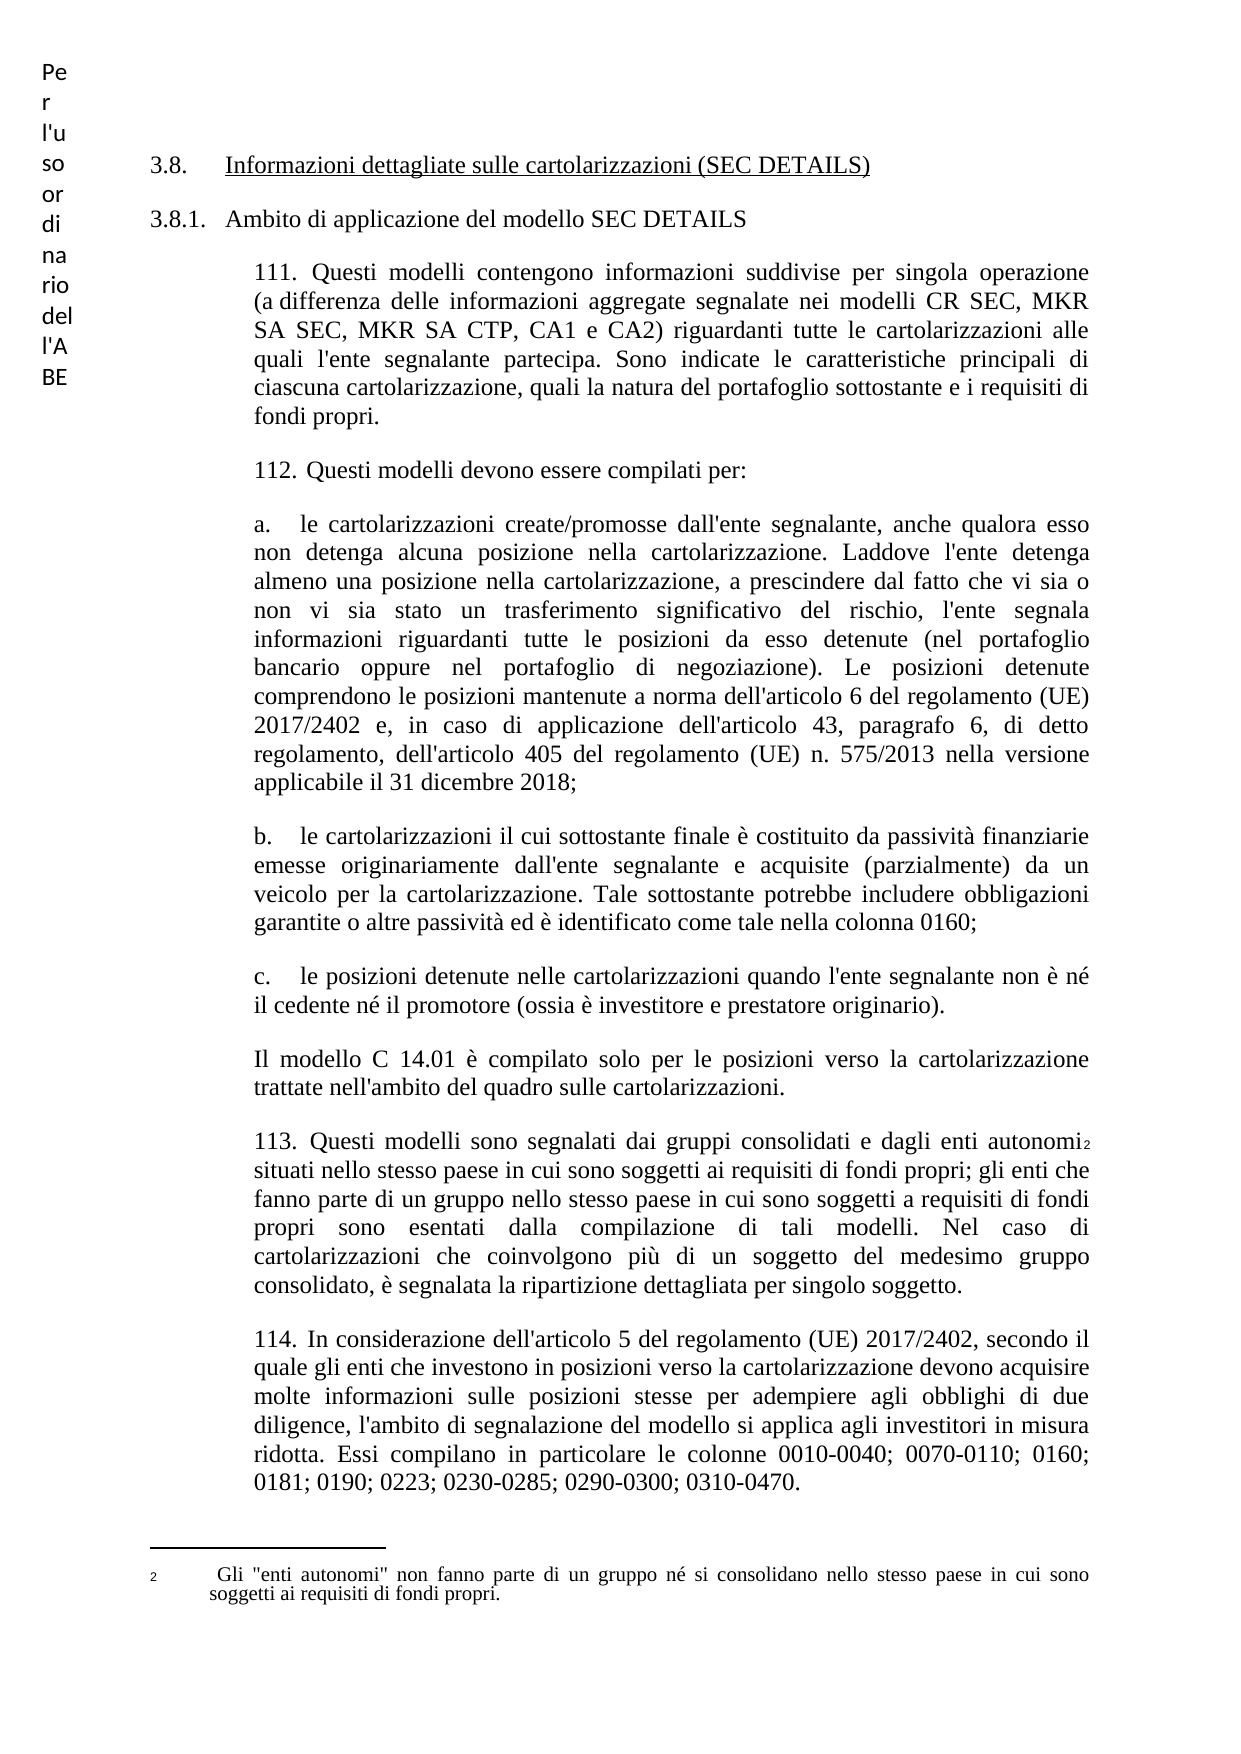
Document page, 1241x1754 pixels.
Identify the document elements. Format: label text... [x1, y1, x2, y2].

list 3.8. Informazioni dettagliate sulle cartolarizzazioni (SEC DETAILS) [150, 150, 1090, 179]
list b. le cartolarizzazioni il cui sottostante finale è costituito da passività finanziarie emesse originariamente dall'ente segnalante e acquisite (parzialmente) da un veicolo per la cartolarizzazione. Tale sottostante potrebbe includere obbligazioni garantite o altre passività ed è identificato come tale nella colonna 0160; [253, 821, 1090, 936]
list a. le cartolarizzazioni create/promosse dall'ente segnalante, anche qualora esso non detenga alcuna posizione nella cartolarizzazione. Laddove l'ente detenga almeno una posizione nella cartolarizzazione, a prescindere dal fatto che vi sia o non vi sia stato un trasferimento significativo del rischio, l'ente segnala informazioni riguardanti tutte le posizioni da esso detenute (nel portafoglio bancario oppure nel portafoglio di negoziazione). Le posizioni detenute comprendono le posizioni mantenute a norma dell'articolo 6 del regolamento (UE) 2017/2402 e, in caso di applicazione dell'articolo 43, paragrafo 6, di detto regolamento, dell'articolo 405 del regolamento (UE) n. 575/2013 nella versione applicabile il 31 dicembre 2018; [253, 509, 1090, 796]
list Il modello C 14.01 è compilato solo per le posizioni verso la cartolarizzazione trattate nell'ambito del quadro sulle cartolarizzazioni. [253, 1044, 1090, 1101]
list c. le posizioni detenute nelle cartolarizzazioni quando l'ente segnalante non è né il cedente né il promotore (ossia è investitore e prestatore originario). [253, 961, 1090, 1019]
list 3.8.1. Ambito di applicazione del modello SEC DETAILS [150, 204, 1090, 232]
